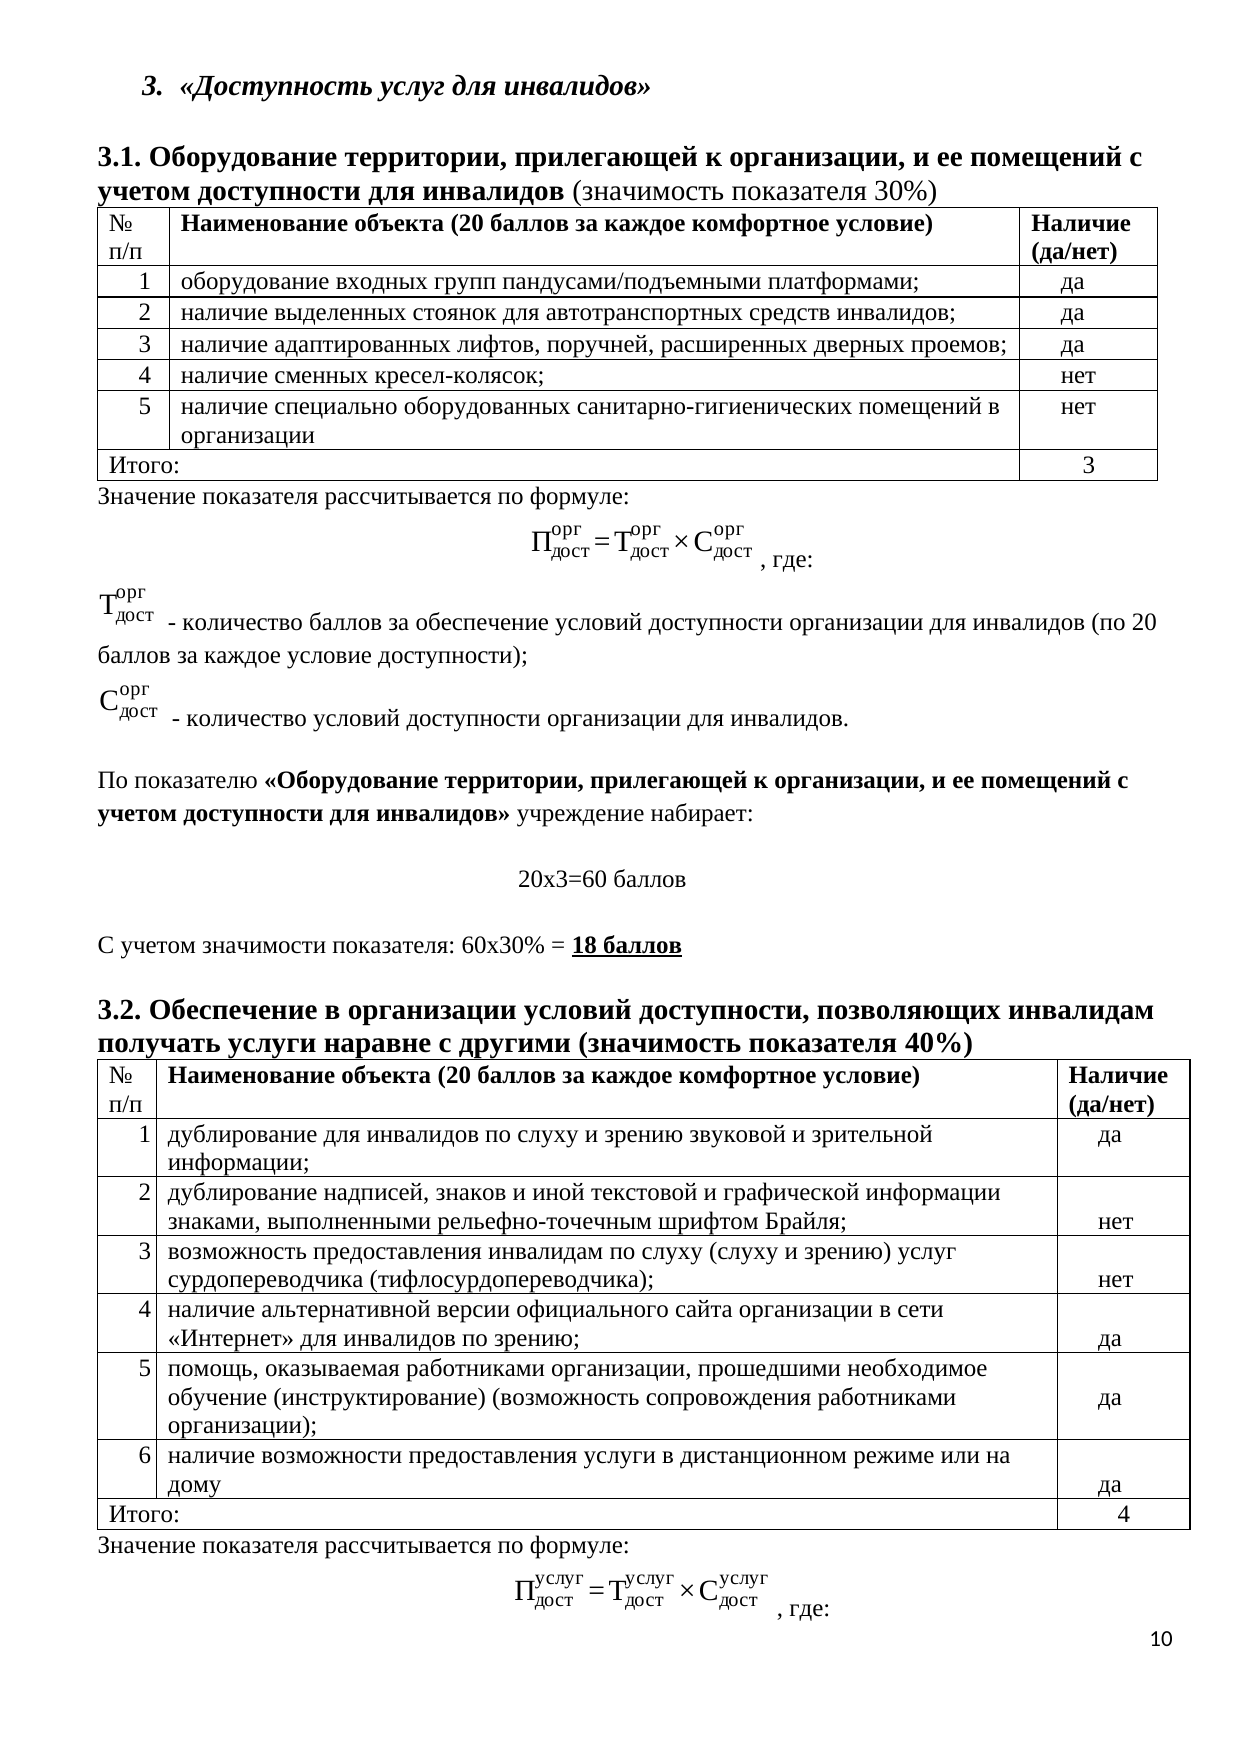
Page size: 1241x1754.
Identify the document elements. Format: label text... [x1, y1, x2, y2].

table_cell 1 [98, 266, 169, 296]
table_cell 3 [98, 329, 169, 359]
table_cell оборудование входных групп пандусами/подъемными платформами; [170, 266, 1019, 296]
table_cell возможность предоставления инвалидам по слуху (слуху и зрению) услуг сурдопереводчика (тифлосурдопереводчика); [157, 1236, 1057, 1293]
table_cell Итого: [98, 1499, 1057, 1529]
table_cell 5 [98, 391, 169, 449]
table_cell 2 [98, 298, 169, 328]
text Значение показателя рассчитывается по формуле: [97, 1530, 1172, 1559]
text По показателю «Оборудование территории, прилегающей к организации, и ее помещений с учетом доступности для инвалидов» учреждение набирает: [97, 765, 1172, 827]
table_cell нет [1020, 391, 1157, 449]
text - количество баллов за обеспечение условий доступности организации для инвалидов (по 20 баллов за каждое условие доступности); [97, 577, 1172, 669]
table_cell 2 [98, 1177, 156, 1235]
table_header № п/п [98, 208, 169, 265]
table_cell наличие специально оборудованных санитарно-гигиенических помещений в организации [170, 391, 1019, 449]
table_cell да [1058, 1119, 1189, 1176]
text 3.1. Оборудование территории, прилегающей к организации, и ее помещений с учетом доступности для инвалидов (значимость показателя 30%) [97, 139, 1172, 207]
table_cell 6 [98, 1440, 156, 1498]
table_cell 4 [98, 1294, 156, 1352]
table_cell 5 [98, 1353, 156, 1439]
text 3.2. Обеспечение в организации условий доступности, позволяющих инвалидам получать услуги наравне с другими (значимость показателя 40%) [97, 992, 1172, 1059]
table_cell наличие адаптированных лифтов, поручней, расширенных дверных проемов; [170, 329, 1019, 359]
table_header Наименование объекта (20 баллов за каждое комфортное условие) [157, 1060, 1057, 1118]
text 20х3=60 баллов [472, 864, 1172, 893]
table_cell дублирование для инвалидов по слуху и зрению звуковой и зрительной информации; [157, 1119, 1057, 1176]
table_cell 4 [98, 360, 169, 390]
text , где: [97, 514, 1172, 573]
table_cell наличие возможности предоставления услуги в дистанционном режиме или на дому [157, 1440, 1057, 1498]
table_cell да [1020, 329, 1157, 359]
table_cell нет [1058, 1177, 1189, 1235]
text , где: [97, 1563, 1172, 1621]
table_cell да [1058, 1294, 1189, 1352]
table_cell нет [1020, 360, 1157, 390]
table_cell 1 [98, 1119, 156, 1176]
text Значение показателя рассчитывается по формуле: [97, 481, 1172, 510]
table_cell 4 [1058, 1499, 1189, 1529]
table_cell наличие альтернативной версии официального сайта организации в сети «Интернет» для инвалидов по зрению; [157, 1294, 1057, 1352]
table_cell наличие выделенных стоянок для автотранспортных средств инвалидов; [170, 298, 1019, 328]
table_cell да [1058, 1353, 1189, 1439]
table_header Наименование объекта (20 баллов за каждое комфортное условие) [170, 208, 1019, 265]
text - количество условий доступности организации для инвалидов. [97, 673, 1172, 732]
table_cell да [1058, 1440, 1189, 1498]
table_cell да [1020, 298, 1157, 328]
list «Доступность услуг для инвалидов» [142, 68, 1172, 101]
table_header Наличие (да/нет) [1020, 208, 1157, 265]
table_cell 3 [98, 1236, 156, 1293]
table_cell помощь, оказываемая работниками организации, прошедшими необходимое обучение (инструктирование) (возможность сопровождения работниками организации); [157, 1353, 1057, 1439]
table_cell дублирование надписей, знаков и иной текстовой и графической информации знаками, выполненными рельефно-точечным шрифтом Брайля; [157, 1177, 1057, 1235]
table_cell 3 [1020, 450, 1157, 480]
text С учетом значимости показателя: 60х30% = 18 баллов [97, 930, 1172, 959]
table_header Наличие (да/нет) [1058, 1060, 1189, 1118]
table_header № п/п [98, 1060, 156, 1118]
table_cell нет [1058, 1236, 1189, 1293]
table_cell наличие сменных кресел-колясок; [170, 360, 1019, 390]
table_cell Итого: [98, 450, 1019, 480]
table_cell да [1020, 266, 1157, 296]
